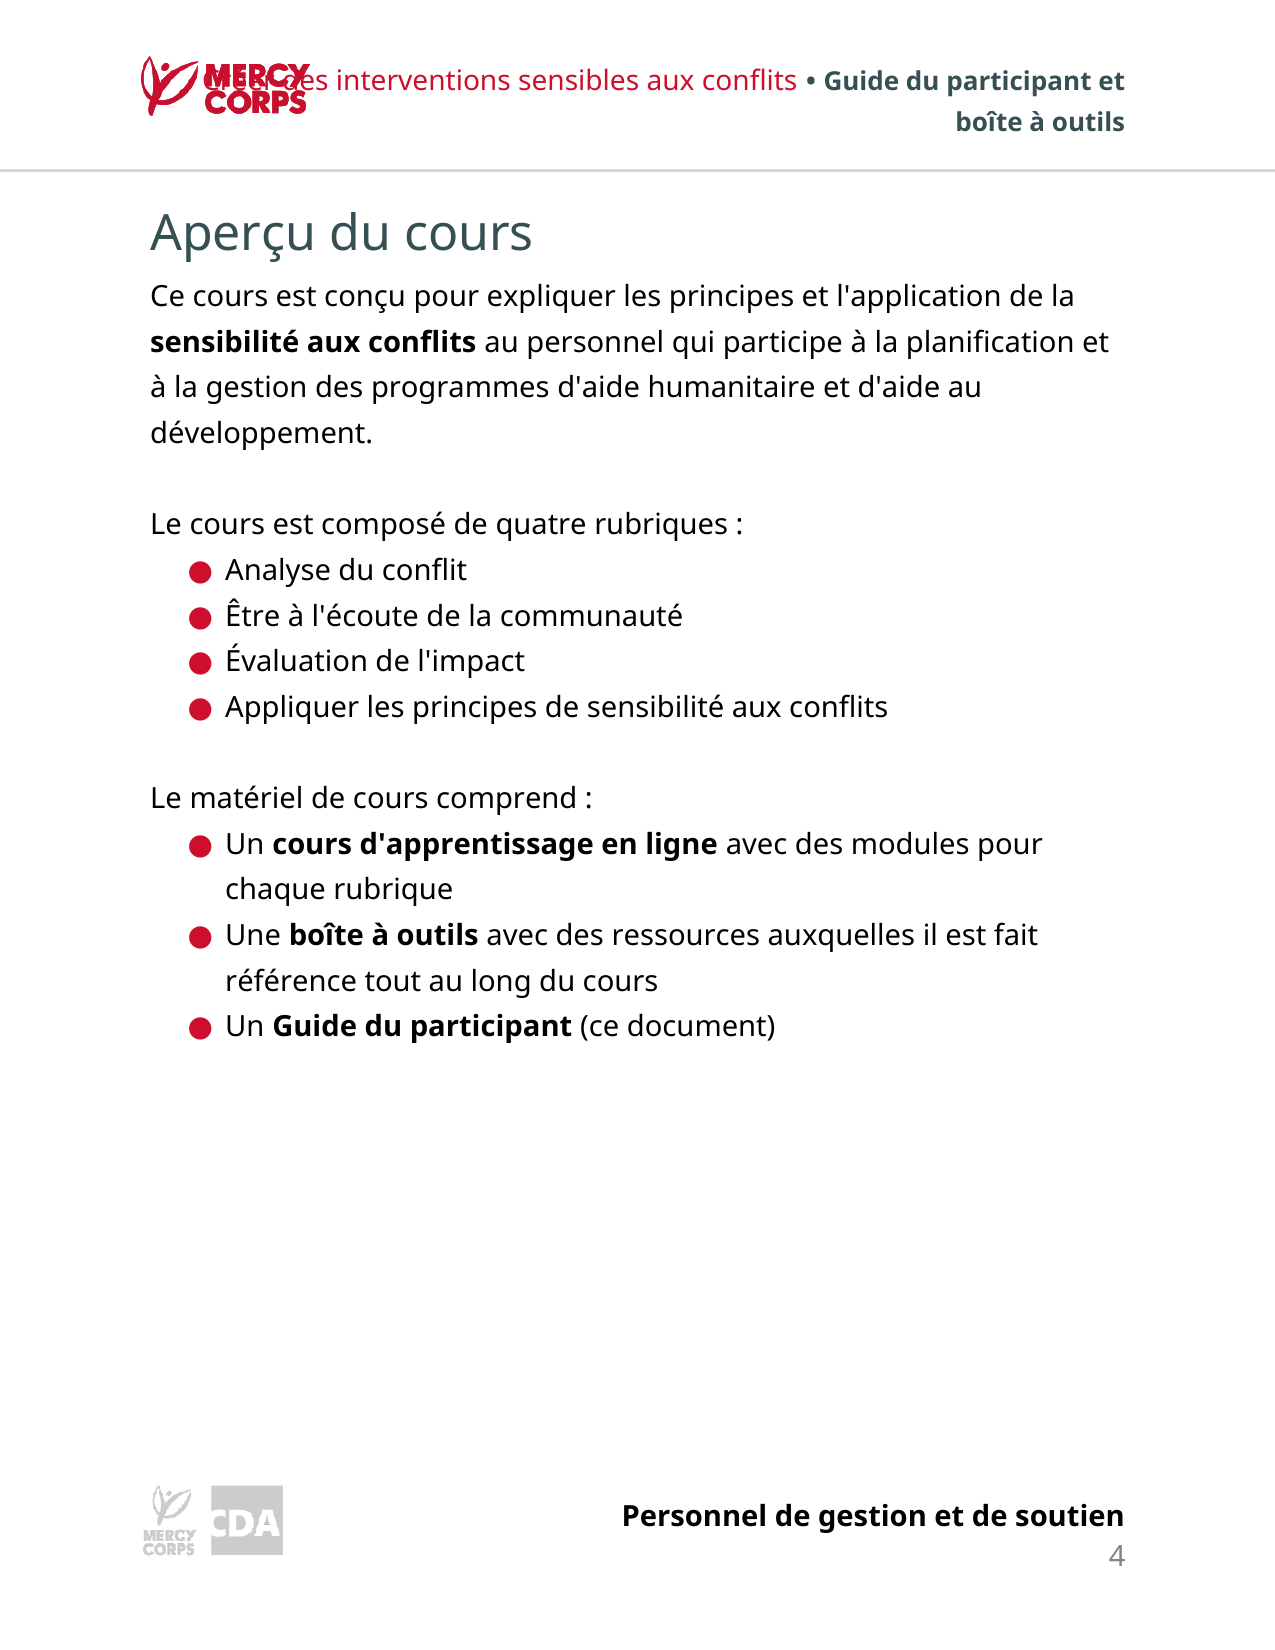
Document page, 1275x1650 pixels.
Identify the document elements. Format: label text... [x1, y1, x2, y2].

picture [136, 1476, 286, 1563]
list Un cours d'apprentissage en ligne avec des modules pour chaque rubrique [187, 823, 1125, 908]
list Une boîte à outils avec des ressources auxquelles il est fait référence tout au long du cours [187, 914, 1125, 999]
list Un Guide du participant (ce document) [187, 1006, 1125, 1045]
list Évaluation de l'impact [187, 641, 1125, 680]
text Ce cours est conçu pour expliquer les principes et l'application de la sensibilité aux conflits au personnel qui participe à la planification et à la gestion des programmes d'aide humanitaire et d'aide au développement. [150, 276, 1125, 452]
text Le cours est composé de quatre rubriques : [150, 504, 1125, 543]
list Appliquer les principes de sensibilité aux conflits [187, 686, 1125, 726]
text Le matériel de cours comprend : [150, 777, 1125, 817]
list Analyse du conflit [187, 549, 1125, 589]
picture [136, 52, 315, 117]
list Être à l'écoute de la communauté [187, 595, 1125, 634]
subtitle Aperçu du cours [150, 197, 1125, 265]
